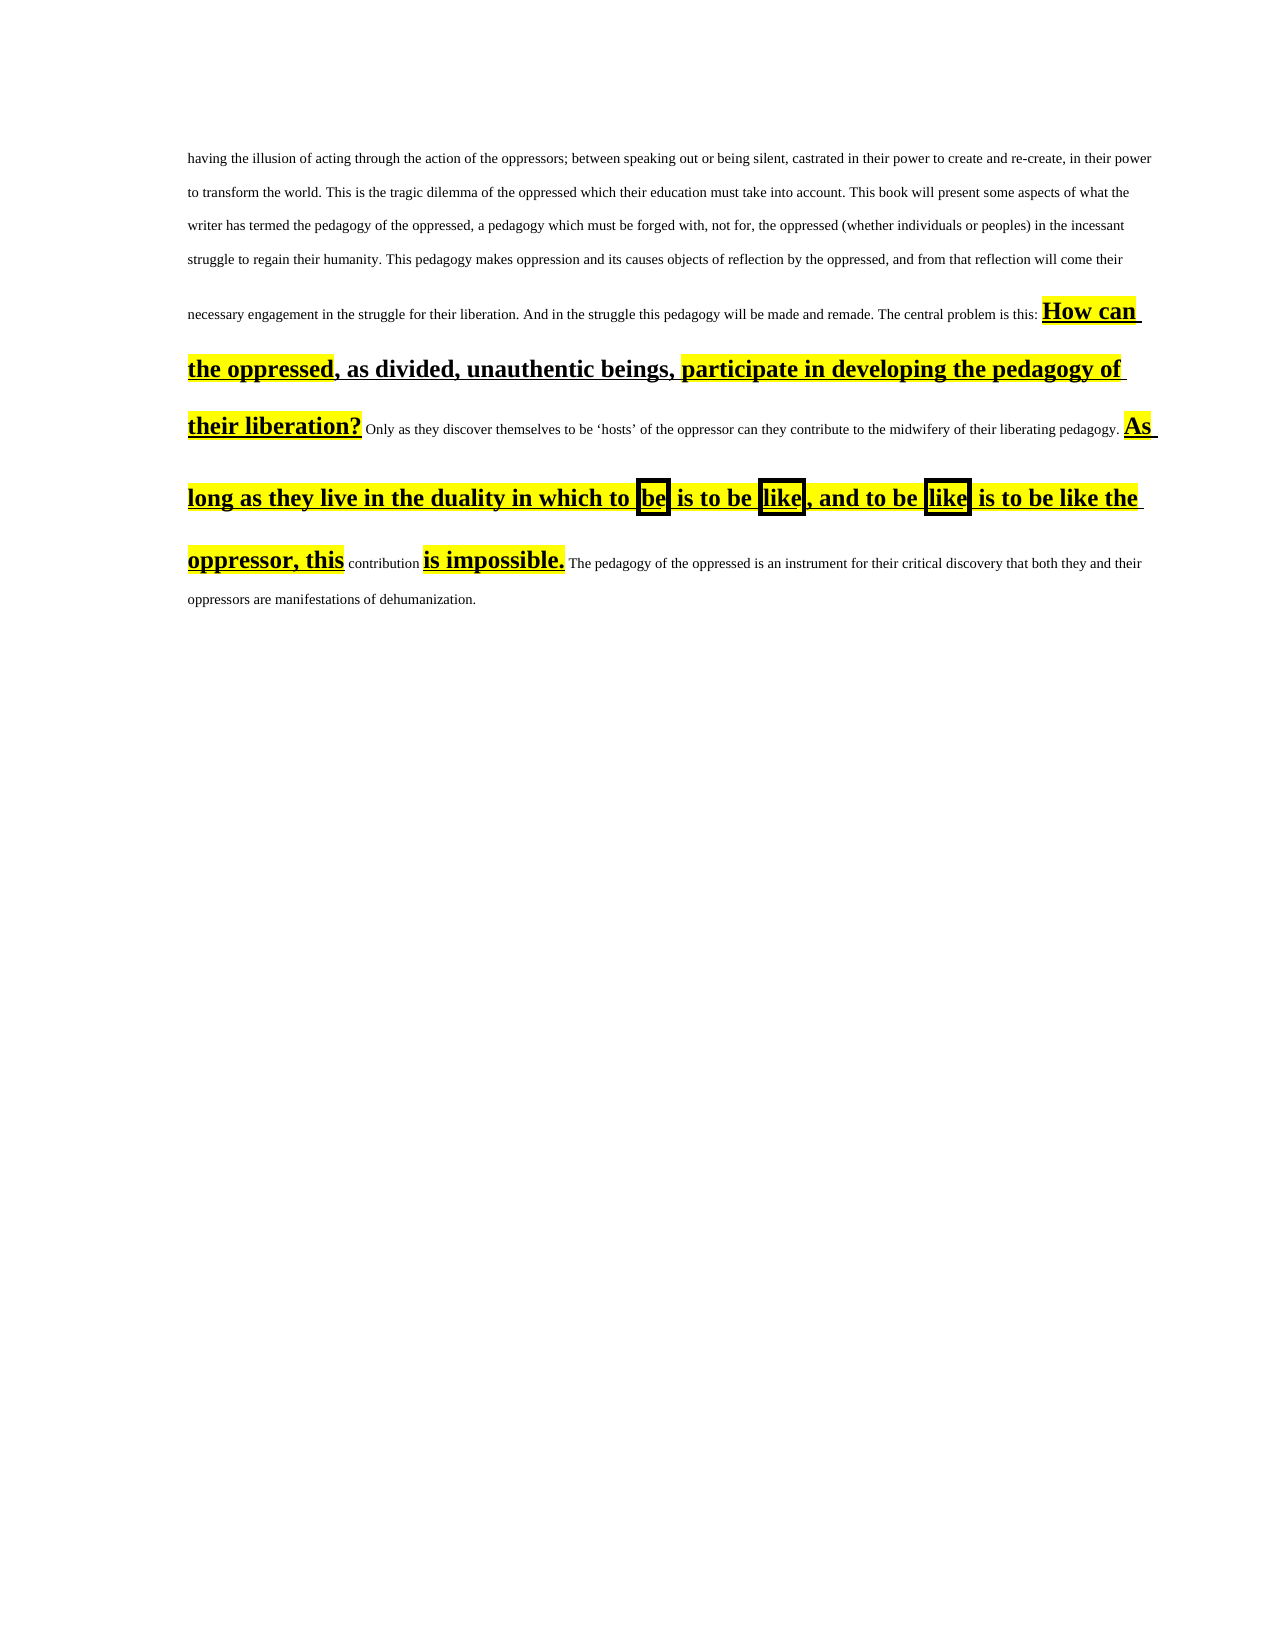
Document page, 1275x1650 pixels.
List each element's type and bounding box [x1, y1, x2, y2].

text [187, 150, 1162, 607]
